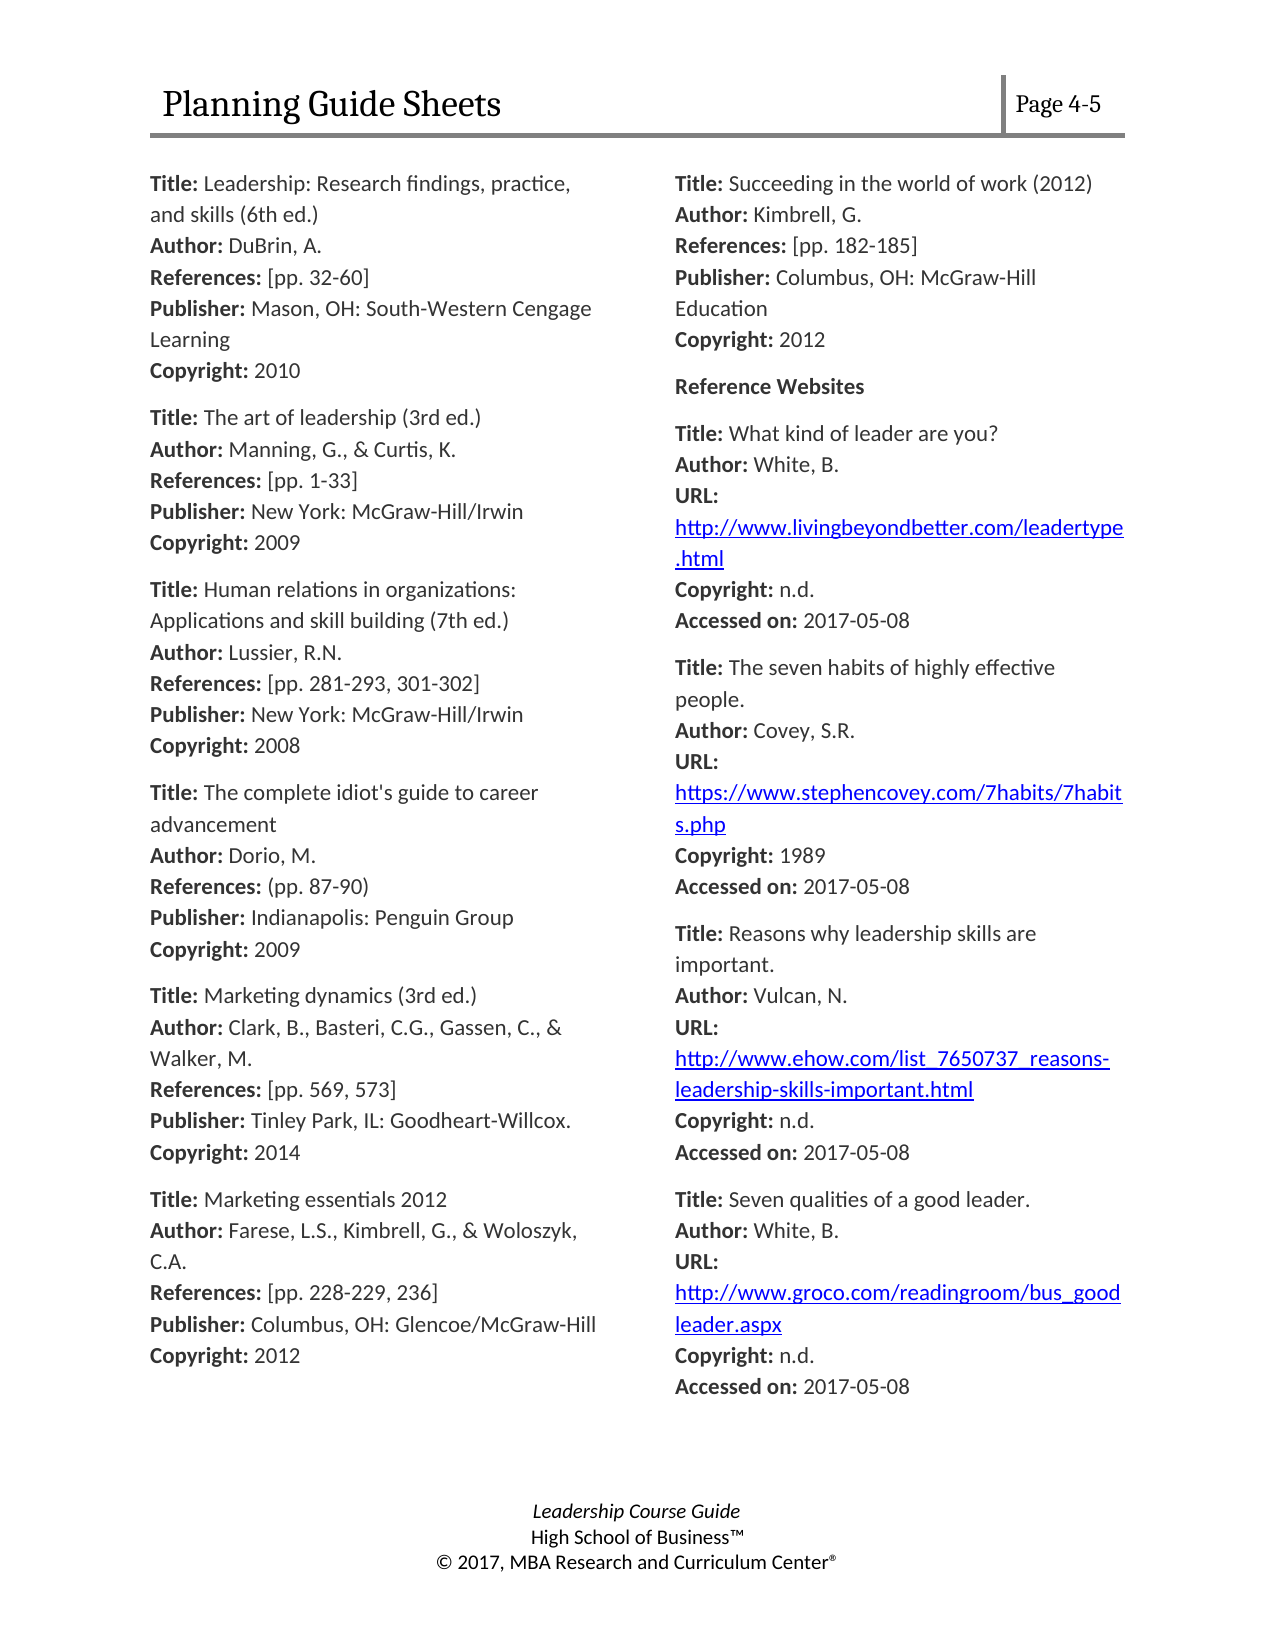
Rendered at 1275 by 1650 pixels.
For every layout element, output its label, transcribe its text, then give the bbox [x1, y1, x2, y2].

text Title: What kind of leader are you? Author: White, B. URL: http://www.livingbeyondbetter.com/leadertype.html Copyright: n.d. Accessed on: 2017-05-08 [675, 416, 1125, 634]
text Title: Leadership: Research findings, practice, and skills (6th ed.) Author: DuBrin, A. References: [pp. 32-60] Publisher: Mason, OH: South-Western Cengage Learning Copyright: 2010 [150, 166, 600, 384]
text Title: Marketing dynamics (3rd ed.) Author: Clark, B., Basteri, C.G., Gassen, C., & Walker, M. References: [pp. 569, 573] Publisher: Tinley Park, IL: Goodheart-Willcox. Copyright: 2014 [150, 978, 600, 1166]
text Title: The complete idiot's guide to career advancement Author: Dorio, M. References: (pp. 87-90) Publisher: Indianapolis: Penguin Group Copyright: 2009 [150, 775, 600, 963]
text Title: Succeeding in the world of work (2012) Author: Kimbrell, G. References: [pp. 182-185] Publisher: Columbus, OH: McGraw-Hill Education Copyright: 2012 [675, 166, 1125, 353]
text Title: Seven qualities of a good leader. Author: White, B. URL: http://www.groco.com/readingroom/bus_goodleader.aspx Copyright: n.d. Accessed on: 2017-05-08 [675, 1181, 1125, 1400]
text Title: Reasons why leadership skills are important. Author: Vulcan, N. URL: http://www.ehow.com/list_7650737_reasons-leadership-skills-important.html Copyright: n.d. Accessed on: 2017-05-08 [675, 916, 1125, 1166]
text Reference Websites [675, 369, 1125, 400]
text Title: The art of leadership (3rd ed.) Author: Manning, G., & Curtis, K. References: [pp. 1-33] Publisher: New York: McGraw-Hill/Irwin Copyright: 2009 [150, 400, 600, 556]
text Title: Human relations in organizations: Applications and skill building (7th ed.) Author: Lussier, R.N. References: [pp. 281-293, 301-302] Publisher: New York: McGraw-Hill/Irwin Copyright: 2008 [150, 572, 600, 759]
text Title: Marketing essentials 2012 Author: Farese, L.S., Kimbrell, G., & Woloszyk, C.A. References: [pp. 228-229, 236] Publisher: Columbus, OH: Glencoe/McGraw-Hill Copyright: 2012 [150, 1181, 600, 1369]
text Title: The seven habits of highly effective people. Author: Covey, S.R. URL: https://www.stephencovey.com/7habits/7habits.php Copyright: 1989 Accessed on: 2017-05-08 [675, 650, 1125, 900]
